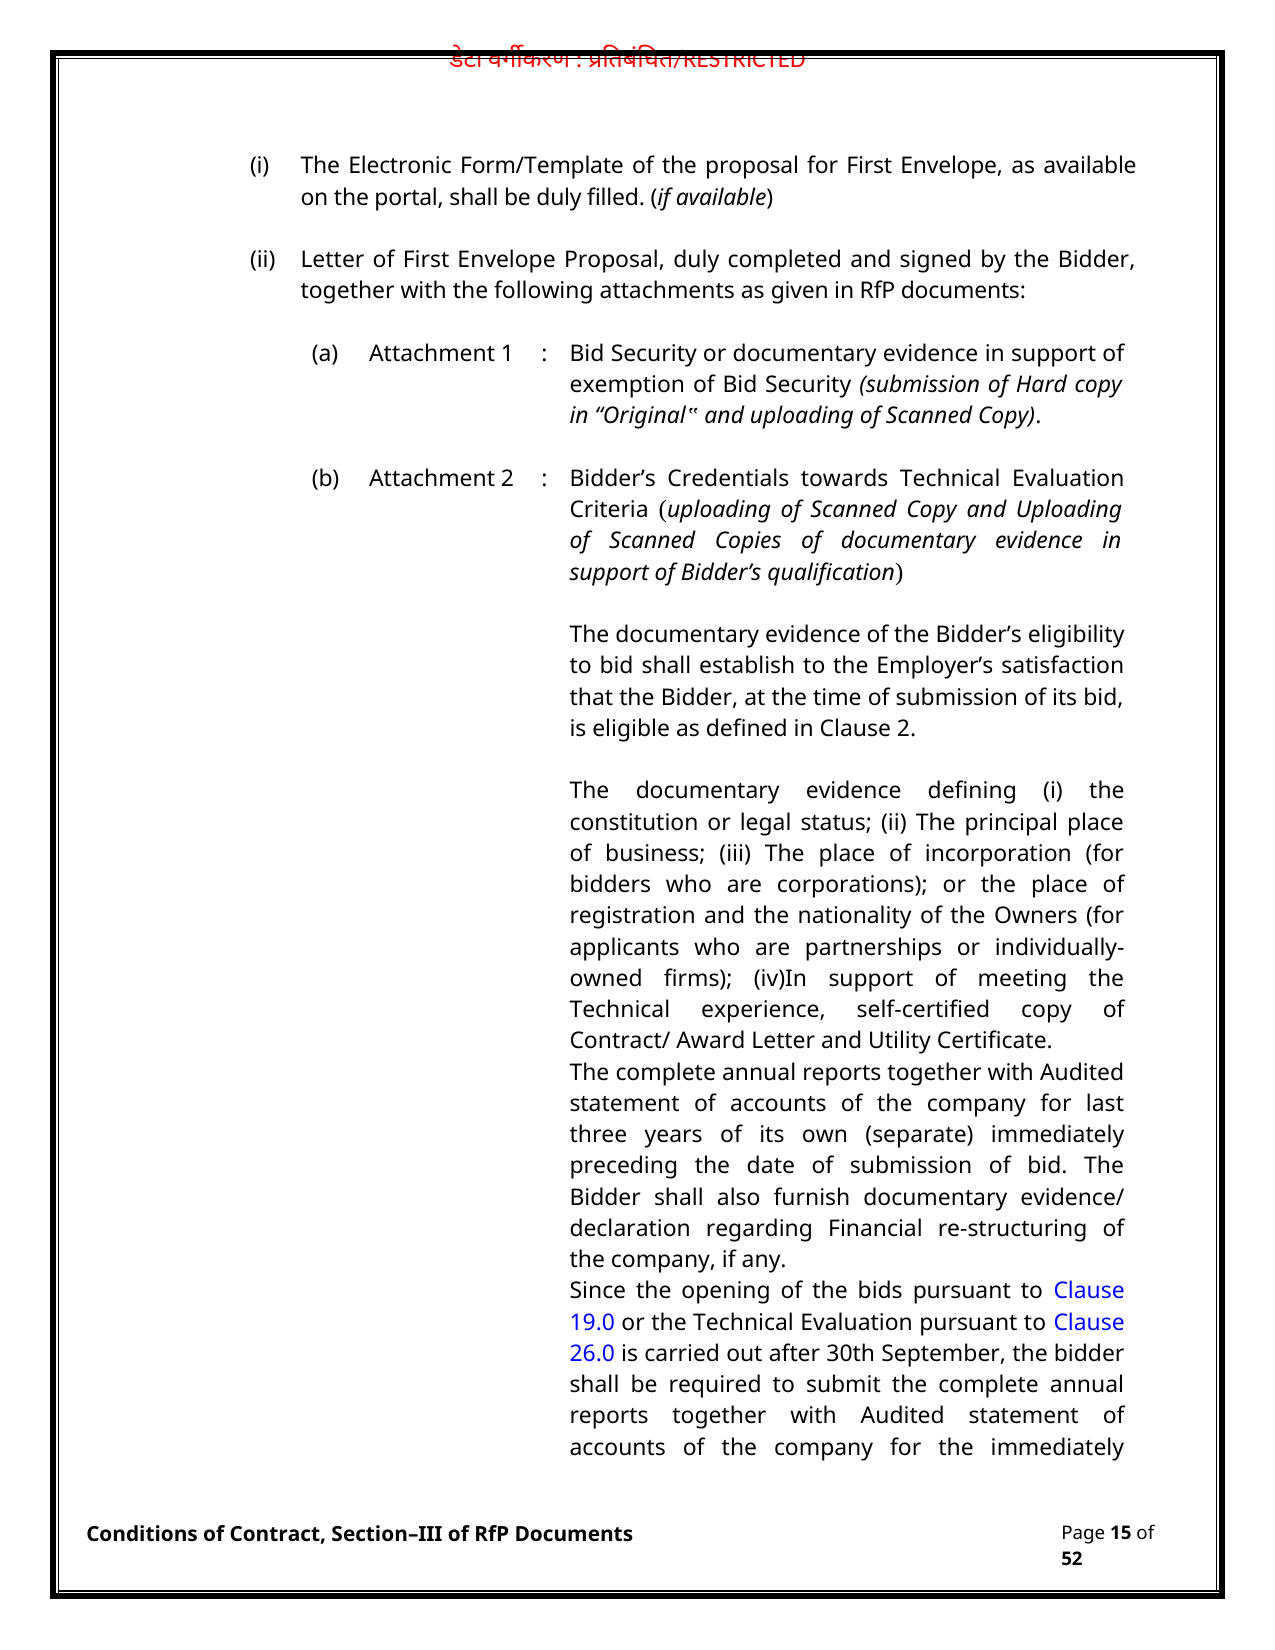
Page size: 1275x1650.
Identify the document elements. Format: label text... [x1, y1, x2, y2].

table_header : [530, 337, 558, 462]
table_header Attachment 1 [358, 337, 530, 462]
table_cell : [530, 462, 558, 1462]
list The Electronic Form/Template of the proposal for First Envelope, as available on the portal, shall be duly filled. (if available) [250, 149, 1137, 212]
table_cell (b) [300, 462, 358, 1462]
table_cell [558, 462, 1136, 1462]
table_header (a) [300, 337, 358, 462]
list Letter of First Envelope Proposal, duly completed and signed by the Bidder, together with the following attachments as given in RfP documents: [250, 243, 1137, 306]
table_header Bid Security or documentary evidence in support of exemption of Bid Security (submission of Hard copy in “Original‟ and uploading of Scanned Copy). [558, 337, 1136, 462]
table_cell Attachment 2 [358, 462, 530, 1462]
